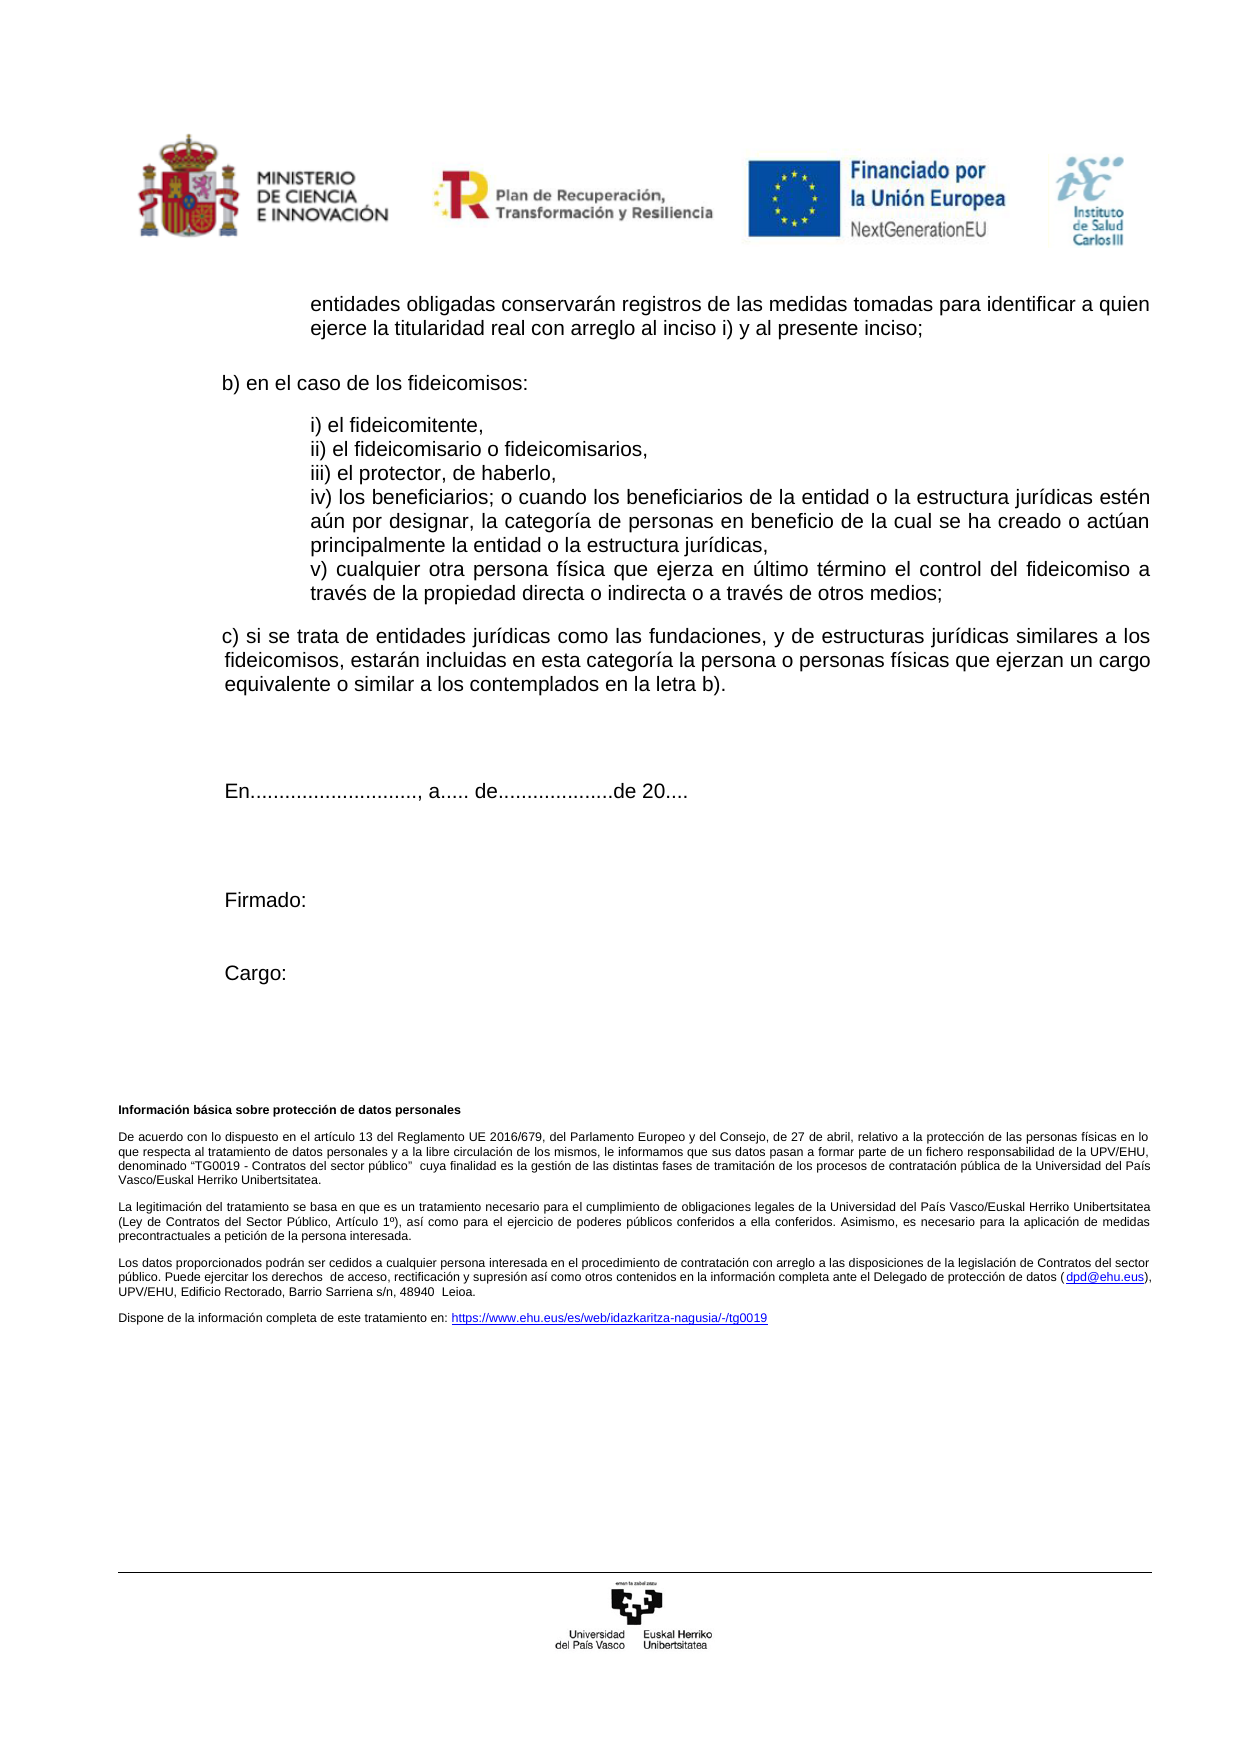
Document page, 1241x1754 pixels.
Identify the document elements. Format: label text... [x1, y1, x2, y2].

text Dispone de la información completa de este tratamiento en: https://www.ehu.eus/es/web/idazkaritza-nagusia/-/tg0019 [118, 1311, 1152, 1325]
text En............................., a..... de....................de 20.... [224, 779, 1152, 803]
text iv) los beneficiarios; o cuando los beneficiarios de la entidad o la estructura jurídicas estén aún por designar, la categoría de personas en beneficio de la cual se ha creado o actúan principalmente la entidad o la estructura jurídicas, [310, 485, 1152, 557]
text c) si se trata de entidades jurídicas como las fundaciones, y de estructuras jurídicas similares a los fideicomisos, estarán incluidas en esta categoría la persona o personas físicas que ejerzan un cargo equivalente o similar a los contemplados en la letra b). [222, 624, 1152, 696]
text iii) el protector, de haberlo, [310, 461, 1152, 485]
text Firmado: [224, 888, 1152, 912]
text De acuerdo con lo dispuesto en el artículo 13 del Reglamento UE 2016/679, del Parlamento Europeo y del Consejo, de 27 de abril, relativo a la protección de las personas físicas en lo que respecta al tratamiento de datos personales y a la libre circulación de los mismos, le informamos que sus datos pasan a formar parte de un fichero responsabilidad de la UPV/EHU, denominado “TG0019 - Contratos del sector público” cuya finalidad es la gestión de las distintas fases de tramitación de los procesos de contratación pública de la Universidad del País Vasco/Euskal Herriko Unibertsitatea. [118, 1130, 1152, 1187]
picture [118, 132, 1152, 260]
text Información básica sobre protección de datos personales [118, 1103, 1152, 1117]
text v) cualquier otra persona física que ejerza en último término el control del fideicomiso a través de la propiedad directa o indirecta o a través de otros medios; [310, 557, 1152, 605]
text i) el fideicomitente, [310, 413, 1152, 437]
text Cargo: [224, 961, 1152, 985]
text b) en el caso de los fideicomisos: [222, 371, 1152, 394]
text Los datos proporcionados podrán ser cedidos a cualquier persona interesada en el procedimiento de contratación con arreglo a las disposiciones de la legislación de Contratos del sector público. Puede ejercitar los derechos de acceso, rectificación y supresión así como otros contenidos en la información completa ante el Delegado de protección de datos (dpd@ehu.eus), UPV/EHU, Edificio Rectorado, Barrio Sarriena s/n, 48940 Leioa. [118, 1255, 1152, 1298]
text ii) el fideicomisario o fideicomisarios, [310, 437, 1152, 461]
text La legitimación del tratamiento se basa en que es un tratamiento necesario para el cumplimiento de obligaciones legales de la Universidad del País Vasco/Euskal Herriko Unibertsitatea (Ley de Contratos del Sector Público, Artículo 1º), así como para el ejercicio de poderes públicos conferidos a ella conferidos. Asimismo, es necesario para la aplicación de medidas precontractuales a petición de la persona interesada. [118, 1200, 1152, 1243]
picture [550, 1575, 720, 1654]
